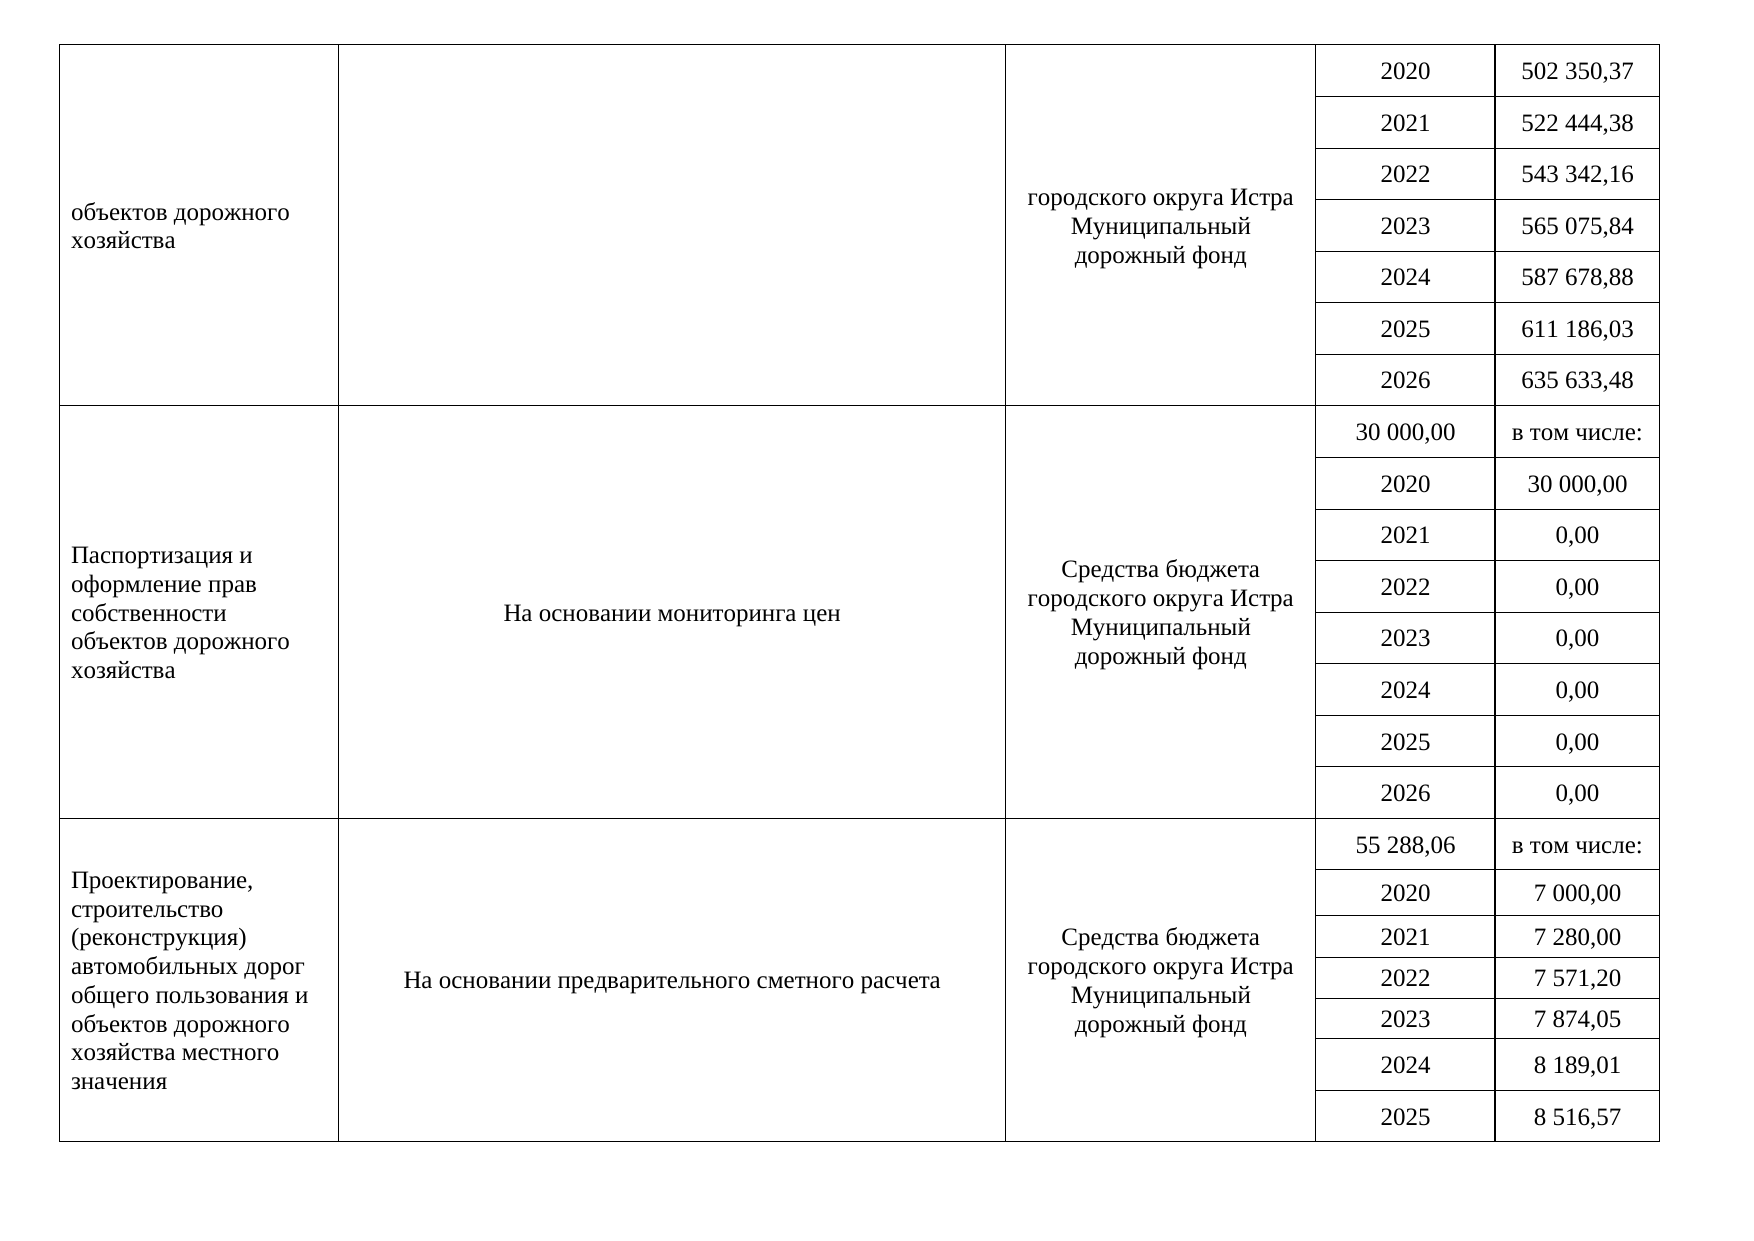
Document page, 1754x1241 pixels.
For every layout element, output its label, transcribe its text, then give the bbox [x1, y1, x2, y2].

table_cell 2025 [1316, 716, 1494, 766]
table_cell 2020 [1316, 458, 1494, 508]
table_cell 2021 [1316, 97, 1494, 147]
table_cell 8 516,57 [1496, 1091, 1659, 1141]
table_cell в том числе: [1496, 406, 1659, 457]
table_cell Проектирование, строительство (реконструкция) автомобильных дорог общего пользования и объектов дорожного хозяйства местного значения [60, 819, 338, 1141]
table_cell 2022 [1316, 149, 1494, 199]
table_cell 0,00 [1496, 664, 1659, 715]
table_cell 55 288,06 [1316, 819, 1494, 869]
table_cell 0,00 [1496, 767, 1659, 818]
table_cell Средства бюджета городского округа Истра Муниципальный дорожный фонд [1006, 406, 1315, 818]
table_cell 2020 [1316, 45, 1494, 96]
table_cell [339, 45, 1005, 405]
table_cell 0,00 [1496, 561, 1659, 612]
table_cell 502 350,37 [1496, 45, 1659, 96]
table_cell 7 000,00 [1496, 870, 1659, 915]
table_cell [1006, 819, 1315, 1141]
table_cell Паспортизация и оформление прав собственности объектов дорожного хозяйства [60, 406, 338, 818]
table_cell 30 000,00 [1316, 406, 1494, 457]
table_cell 565 075,84 [1496, 200, 1659, 251]
table_cell 635 633,48 [1496, 355, 1659, 405]
table_cell в том числе: [1496, 819, 1659, 869]
table_cell 0,00 [1496, 510, 1659, 560]
table_cell 0,00 [1496, 716, 1659, 766]
table_cell 2021 [1316, 916, 1494, 957]
table_cell 2023 [1316, 999, 1494, 1038]
table_cell 2025 [1316, 1091, 1494, 1141]
table_cell 2026 [1316, 767, 1494, 818]
table_cell 2022 [1316, 958, 1494, 997]
table_cell 543 342,16 [1496, 149, 1659, 199]
table_cell 587 678,88 [1496, 252, 1659, 302]
table_cell 2024 [1316, 664, 1494, 715]
table_cell 2020 [1316, 870, 1494, 915]
table_cell 2022 [1316, 561, 1494, 612]
table_cell 30 000,00 [1496, 458, 1659, 508]
table_cell 2025 [1316, 303, 1494, 354]
table_cell 611 186,03 [1496, 303, 1659, 354]
table_cell 7 874,05 [1496, 999, 1659, 1038]
table_cell 2024 [1316, 252, 1494, 302]
table_cell 7 280,00 [1496, 916, 1659, 957]
table_cell 2023 [1316, 613, 1494, 663]
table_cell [60, 45, 338, 405]
table_cell 2023 [1316, 200, 1494, 251]
table_cell 0,00 [1496, 613, 1659, 663]
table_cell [1006, 45, 1315, 405]
table_cell На основании предварительного сметного расчета [339, 819, 1005, 1141]
table_cell 2026 [1316, 355, 1494, 405]
table_cell 2021 [1316, 510, 1494, 560]
table_cell На основании мониторинга цен [339, 406, 1005, 818]
table_cell 522 444,38 [1496, 97, 1659, 147]
table_cell 8 189,01 [1496, 1039, 1659, 1090]
table_cell 7 571,20 [1496, 958, 1659, 997]
table_cell 2024 [1316, 1039, 1494, 1090]
